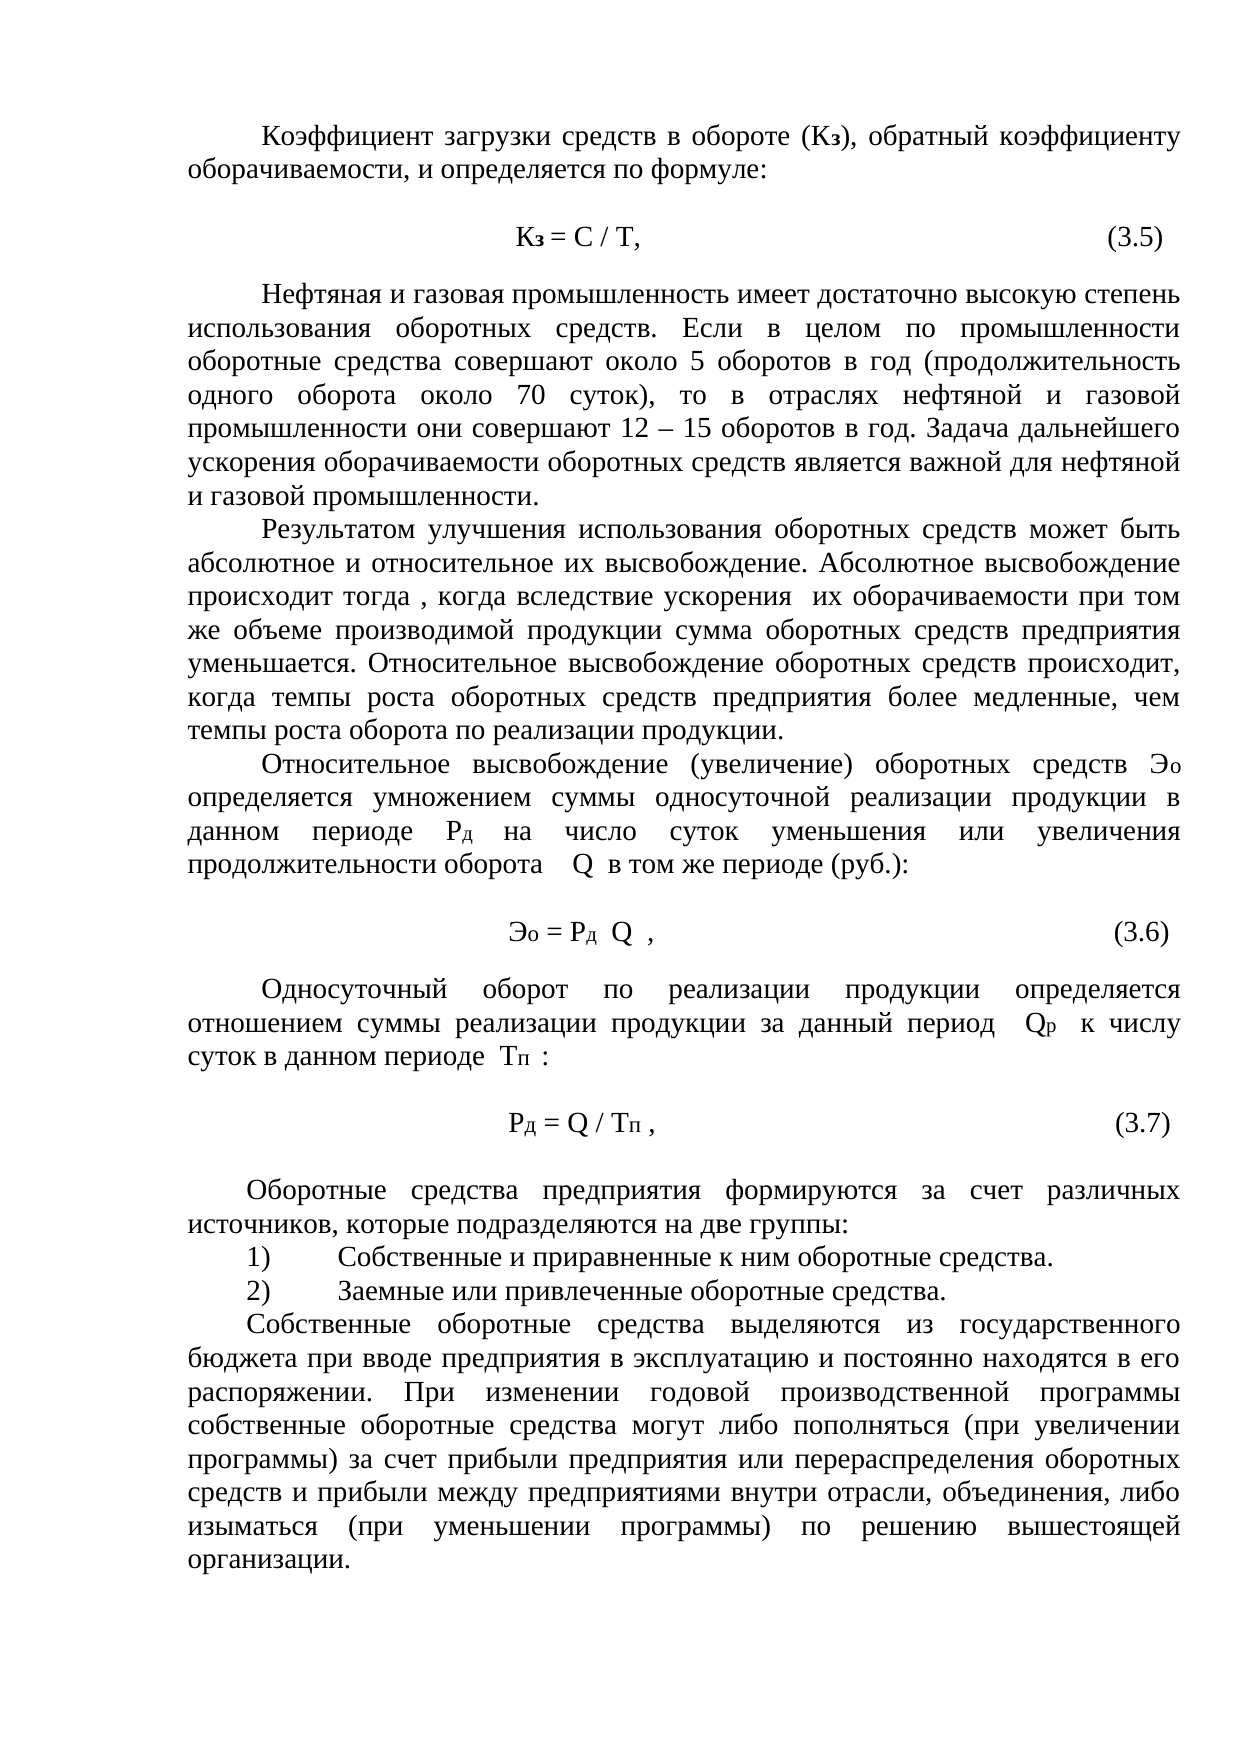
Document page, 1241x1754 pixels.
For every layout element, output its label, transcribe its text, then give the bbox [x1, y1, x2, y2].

text Результатом улучшения использования оборотных средств может быть абсолютное и относительное их высвобождение. Абсолютное высвобождение происходит тогда , когда вследствие ускорения их оборачиваемости при том же объеме производимой продукции сумма оборотных средств предприятия уменьшается. Относительное высвобождение оборотных средств происходит, когда темпы роста оборотных средств предприятия более медленные, чем темпы роста оборота по реализации продукции. [187, 511, 1181, 746]
text Нефтяная и газовая промышленность имеет достаточно высокую степень использования оборотных средств. Если в целом по промышленности оборотные средства совершают около 5 оборотов в год (продолжительность одного оборота около 70 суток), то в отраслях нефтяной и газовой промышленности они совершают 12 – 15 оборотов в год. Задача дальнейшего ускорения оборачиваемости оборотных средств является важной для нефтяной и газовой промышленности. [187, 276, 1181, 511]
list Заемные или привлеченные оборотные средства. [187, 1273, 1181, 1307]
text Относительное высвобождение (увеличение) оборотных средств Эо определяется умножением суммы односуточной реализации продукции в данном периоде Рд на число суток уменьшения или увеличения продолжительности оборота Q в том же периоде (руб.): [187, 746, 1181, 880]
text Собственные оборотные средства выделяются из государственного бюджета при вводе предприятия в эксплуатацию и постоянно находятся в его распоряжении. При изменении годовой производственной программы собственные оборотные средства могут либо пополняться (при увеличении программы) за счет прибыли предприятия или перераспределения оборотных средств и прибыли между предприятиями внутри отрасли, объединения, либо изыматься (при уменьшении программы) по решению вышестоящей организации. [187, 1307, 1181, 1575]
text Эо = Рд Q , (3.6) [187, 914, 1181, 947]
text Односуточный оборот по реализации продукции определяется отношением суммы реализации продукции за данный период Qр к числу суток в данном периоде Тп : [187, 971, 1181, 1072]
text Коэффициент загрузки средств в обороте (Кз), обратный коэффициенту оборачиваемости, и определяется по формуле: [187, 118, 1181, 185]
list Собственные и приравненные к ним оборотные средства. [187, 1239, 1181, 1273]
text Рд = Q / Tп , (3.7) [187, 1105, 1181, 1139]
text Оборотные средства предприятия формируются за счет различных источников, которые подразделяются на две группы: [187, 1172, 1181, 1239]
text Кз = C / T, (3.5) [187, 219, 1181, 252]
